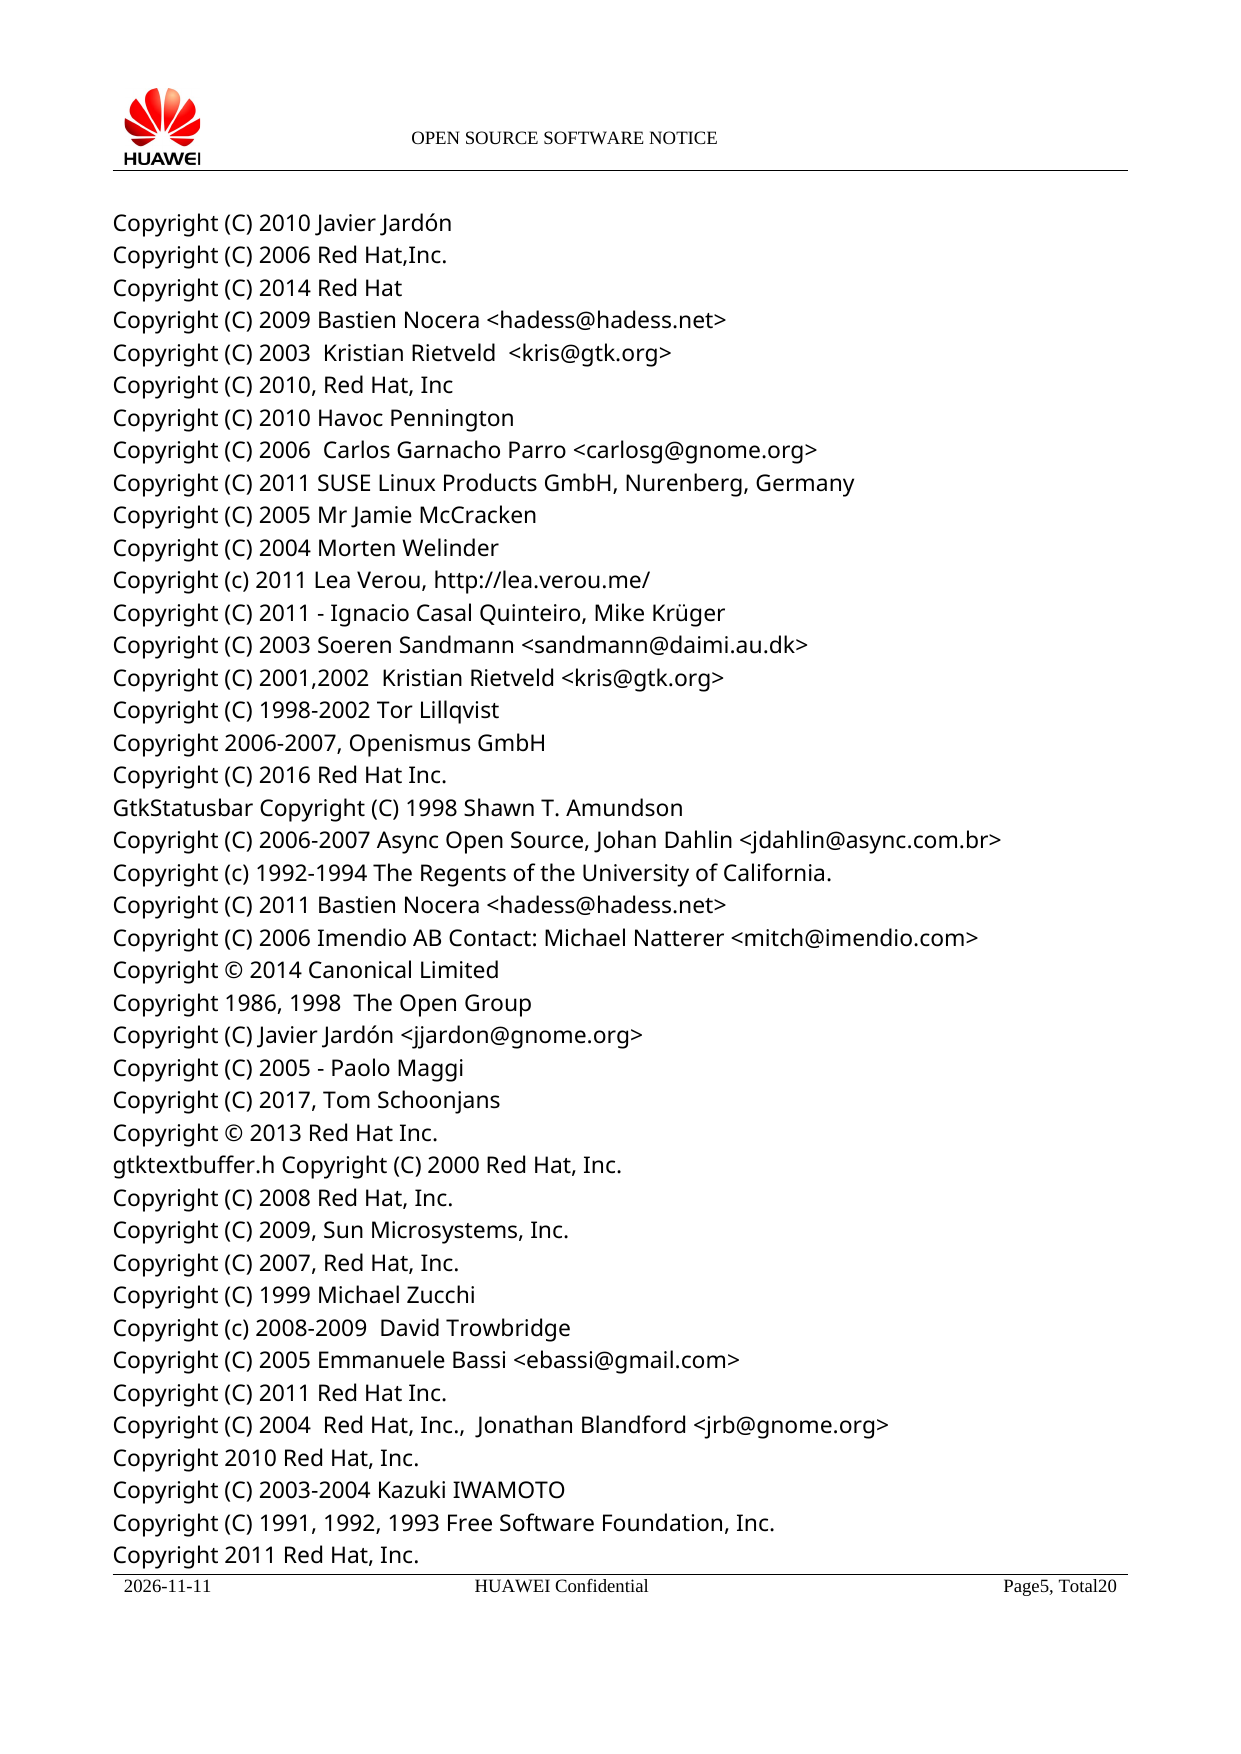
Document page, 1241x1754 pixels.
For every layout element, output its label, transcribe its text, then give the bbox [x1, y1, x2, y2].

picture [124, 88, 201, 165]
